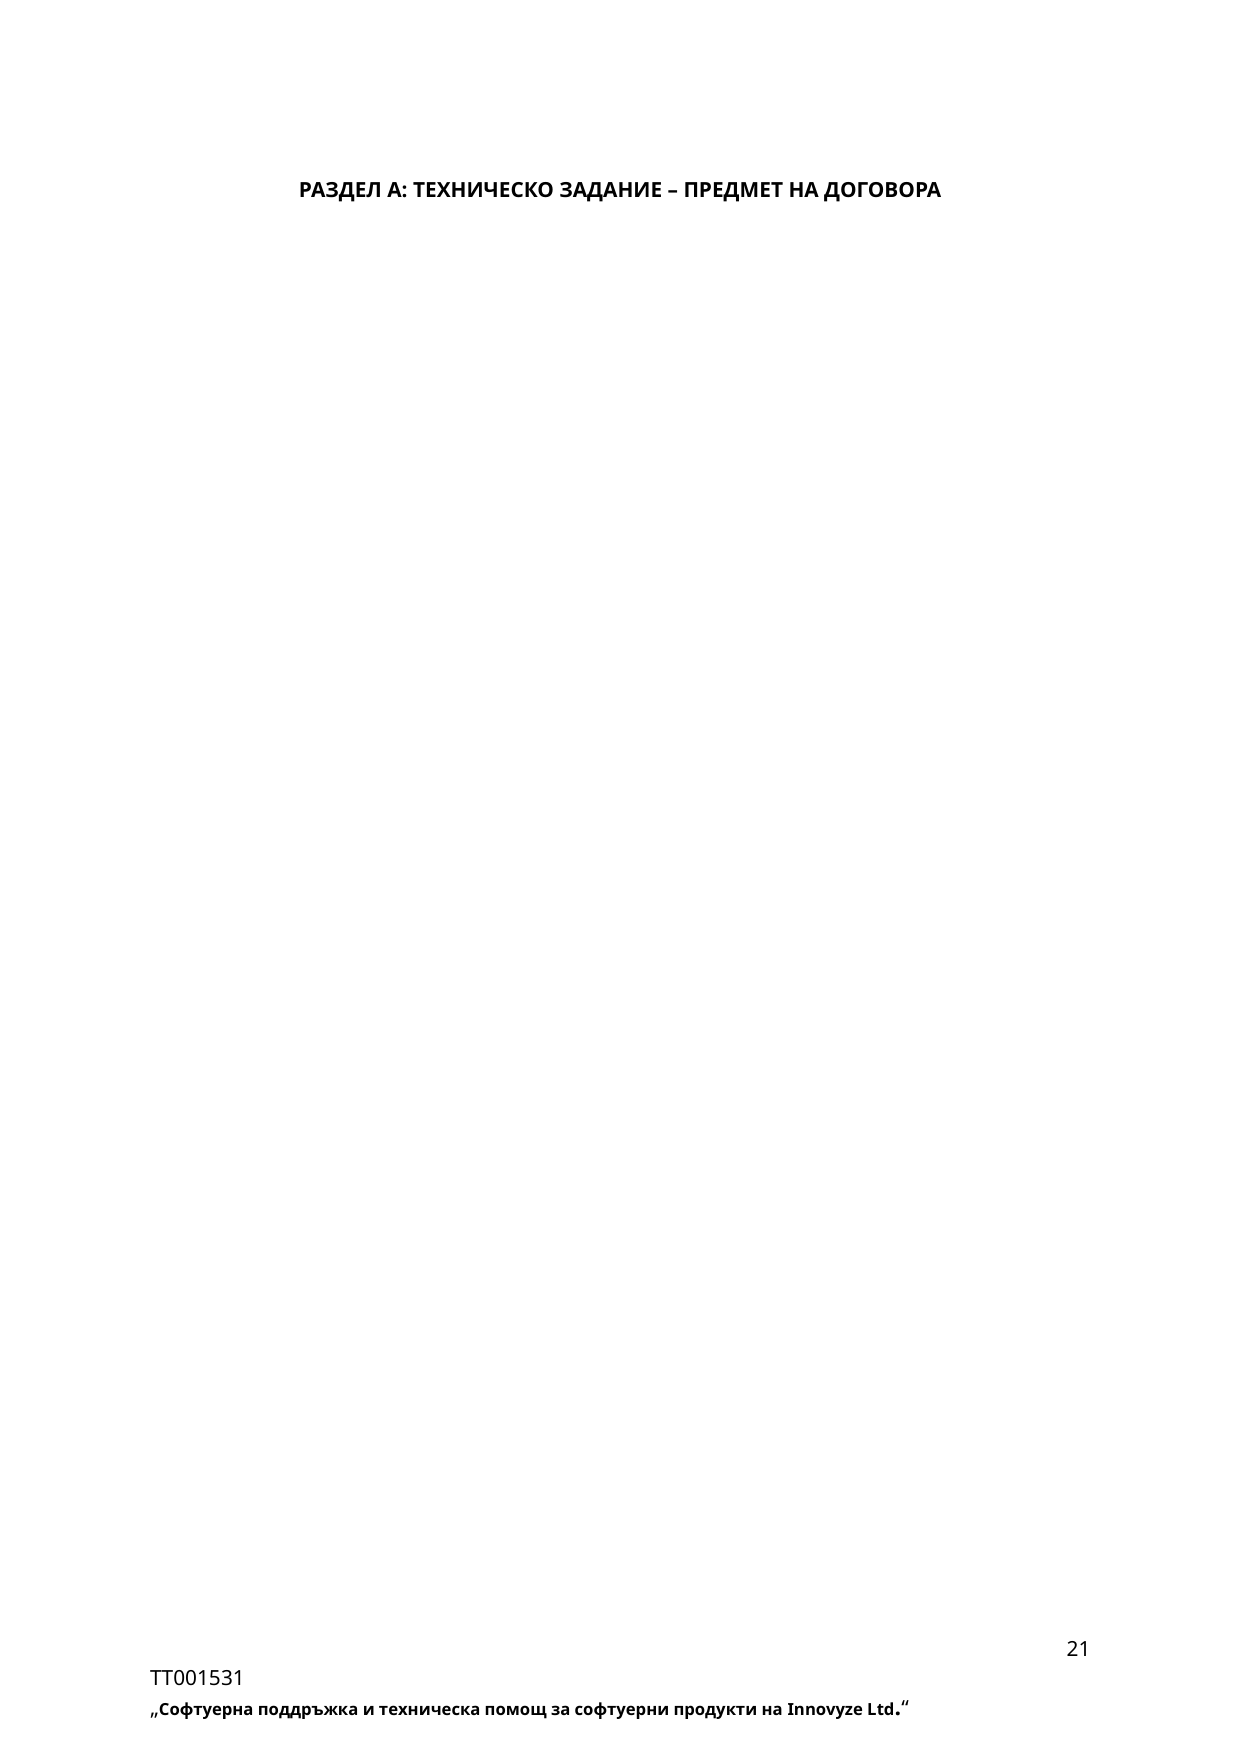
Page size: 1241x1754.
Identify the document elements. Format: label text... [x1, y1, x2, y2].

subtitle РАЗДЕЛ А: ТЕХНИЧЕСКО ЗАДАНИЕ – ПРЕДМЕТ НА ДОГОВОРА [150, 175, 1090, 203]
